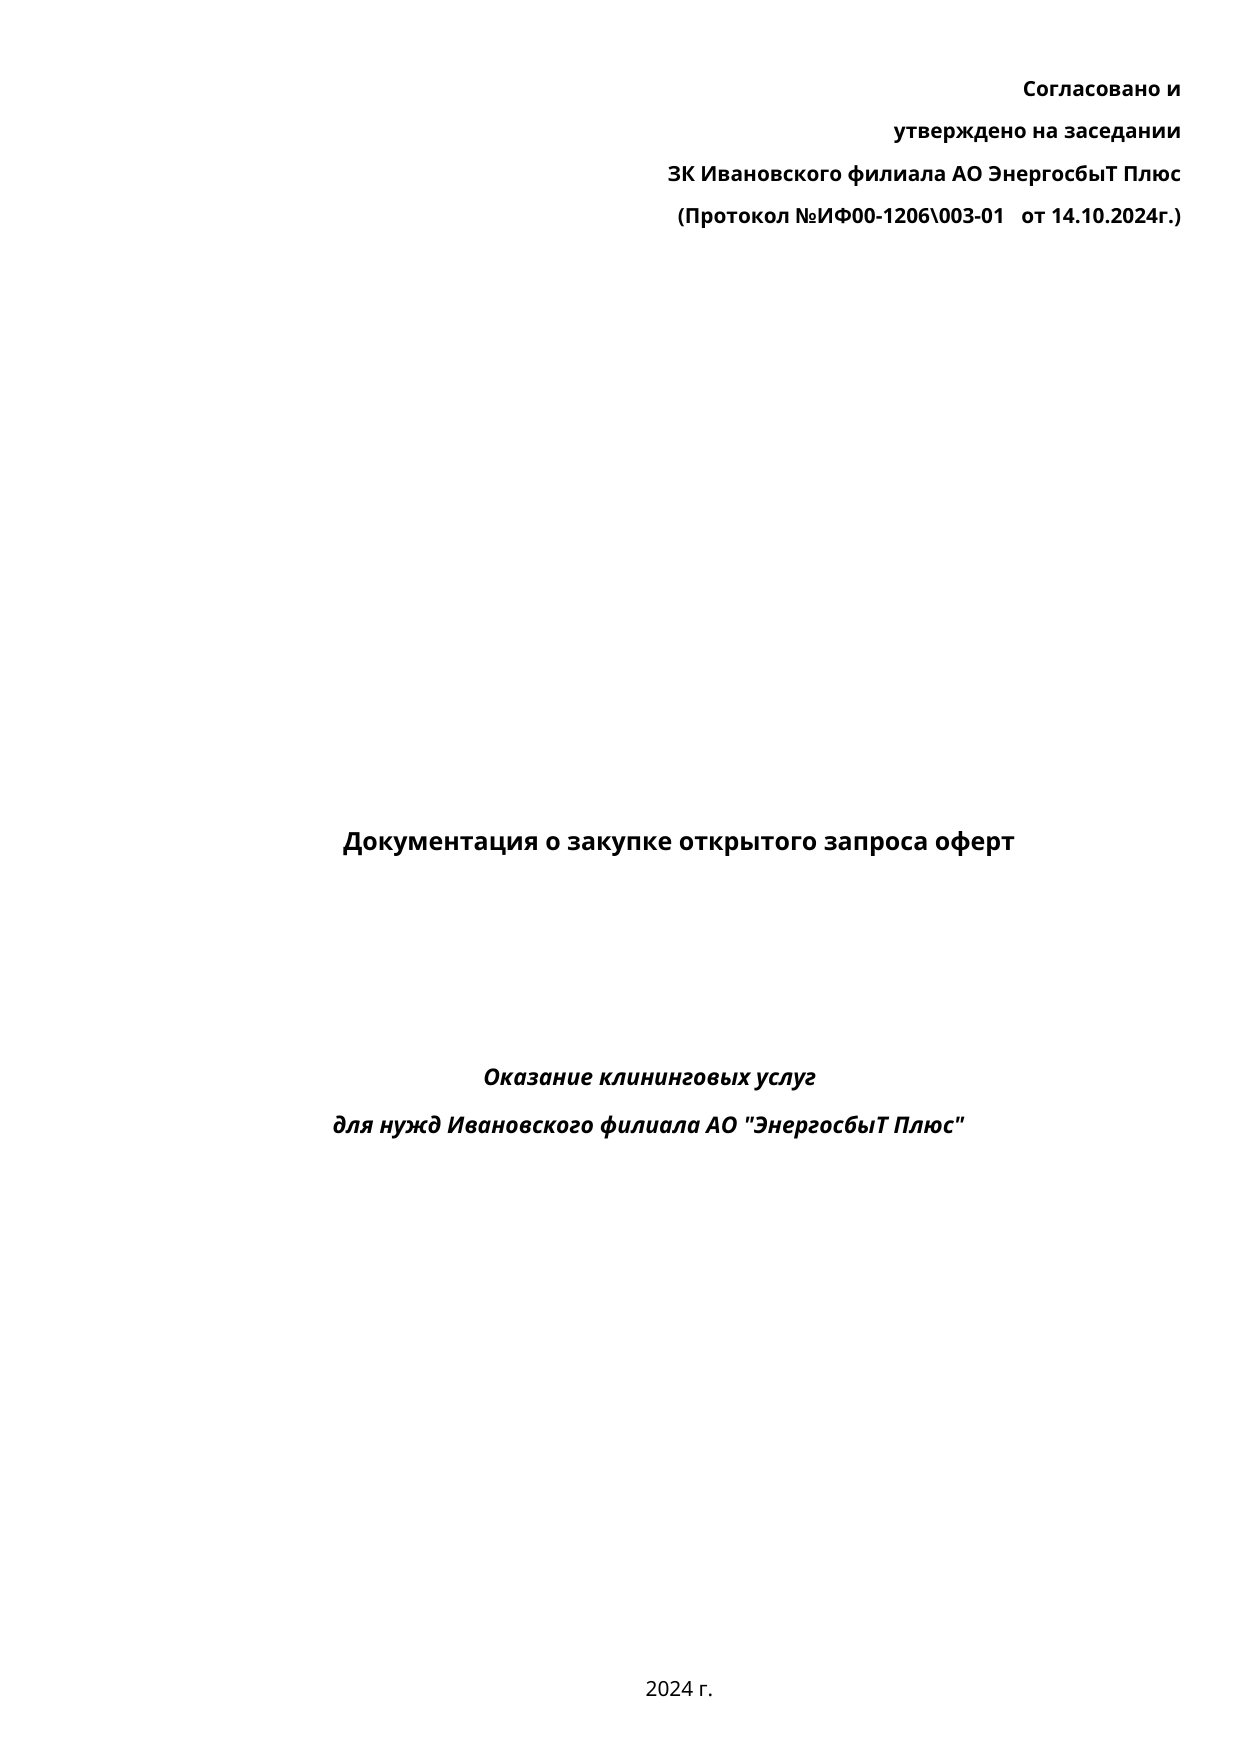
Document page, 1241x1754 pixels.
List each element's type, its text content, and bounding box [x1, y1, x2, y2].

text Оказание клининговых услуг [118, 1061, 1181, 1092]
text 2024 г. [118, 1674, 1181, 1702]
text Документация о закупке открытого запроса оферт [118, 823, 1181, 857]
text утверждено на заседании [474, 116, 1181, 145]
text (Протокол №ИФ00-1206\003-01 от 14.10.2024г.) [474, 202, 1181, 230]
text для нужд Ивановского филиала АО "ЭнергосбыТ Плюс" [118, 1109, 1181, 1140]
text Согласовано и [474, 74, 1181, 102]
text ЗК Ивановского филиала АО ЭнергосбыТ Плюс [474, 159, 1181, 187]
